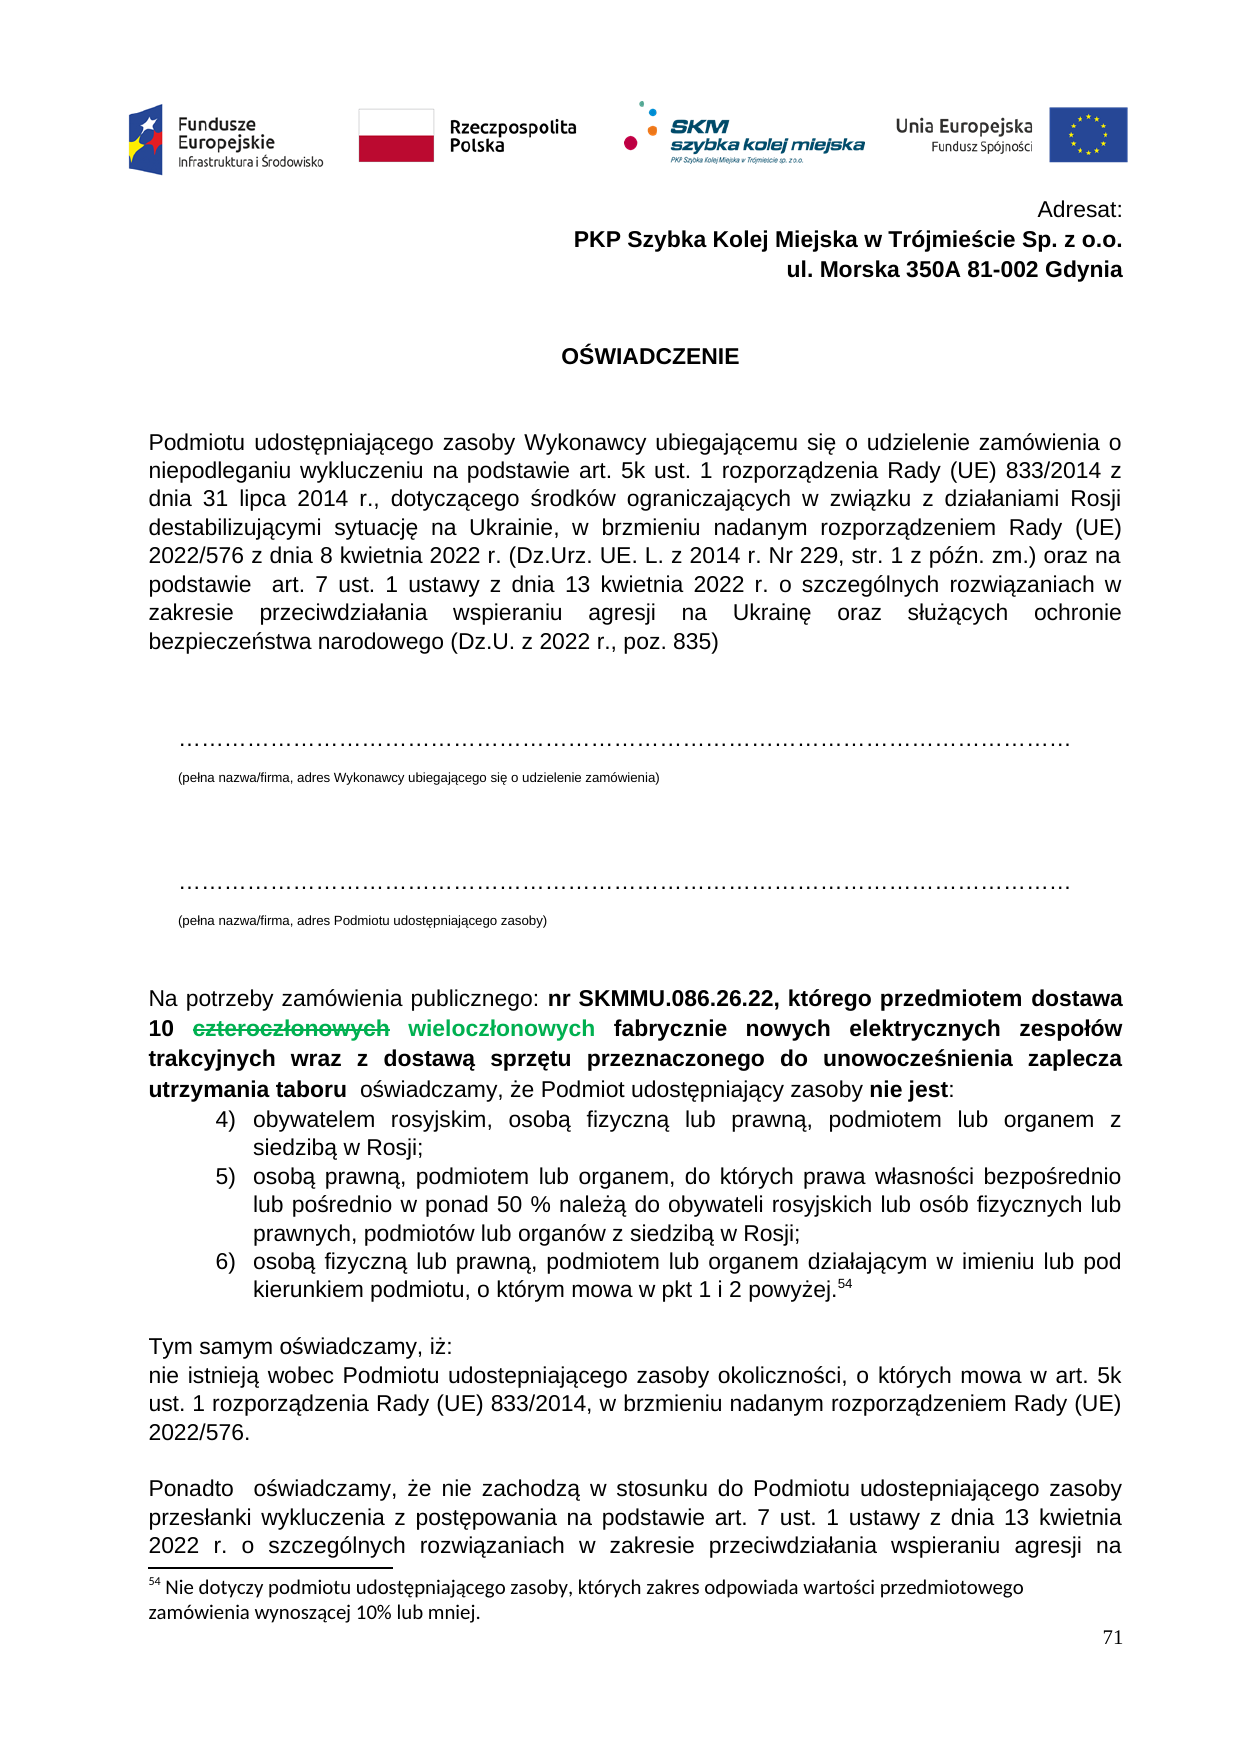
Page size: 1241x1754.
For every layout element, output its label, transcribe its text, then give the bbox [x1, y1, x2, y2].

list OŚWIADCZENIE [178, 343, 1122, 369]
text PKP Szybka Kolej Miejska w Trójmieście Sp. z o.o. [148, 226, 1123, 252]
list osobą fizyczną lub prawną, podmiotem lub organem działającym w imieniu lub pod kierunkiem podmiotu, o którym mowa w pkt 1 i 2 powyżej. [215, 1248, 1122, 1303]
list Tym samym oświadczamy, iż: [148, 1333, 1122, 1359]
text ul. Morska 350A 81-002 Gdynia [148, 256, 1122, 282]
text (pełna nazwa/firma, adres Podmiotu udostępniającego zasoby) [148, 913, 1122, 940]
text Adresat: [148, 196, 1123, 222]
picture [118, 73, 1144, 196]
list nie istnieją wobec Podmiotu udostepniającego zasoby okoliczności, o których mowa w art. 5k ust. 1 rozporządzenia Rady (UE) 833/2014, w brzmieniu nadanym rozporządzeniem Rady (UE) 2022/576. [148, 1362, 1122, 1445]
text Na potrzeby zamówienia publicznego: nr SKMMU.086.26.22, którego przedmiotem dostawa 10 czteroczłonowych wieloczłonowych fabrycznie nowych elektrycznych zespołów trakcyjnych wraz z dostawą sprzętu przeznaczonego do unowocześnienia zaplecza utrzymania taboru oświadczamy, że Podmiot udostępniający zasoby nie jest: [148, 985, 1122, 1102]
list osobą prawną, podmiotem lub organem, do których prawa własności bezpośrednio lub pośrednio w ponad 50 % należą do obywateli rosyjskich lub osób fizycznych lub prawnych, podmiotów lub organów z siedzibą w Rosji; [215, 1163, 1122, 1246]
list obywatelem rosyjskim, osobą fizyczną lub prawną, podmiotem lub organem z siedzibą w Rosji; [215, 1106, 1122, 1161]
text (pełna nazwa/firma, adres Wykonawcy ubiegającego się o udzielenie zamówienia) [148, 771, 1122, 797]
list Podmiotu udostępniającego zasoby Wykonawcy ubiegającemu się o udzielenie zamówienia o niepodleganiu wykluczeniu na podstawie art. 5k ust. 1 rozporządzenia Rady (UE) 833/2014 z dnia 31 lipca 2014 r., dotyczącego środków ograniczających w związku z działaniami Rosji destabilizującymi sytuację na Ukrainie, w brzmieniu nadanym rozporządzeniem Rady (UE) 2022/576 z dnia 8 kwietnia 2022 r. (Dz.Urz. UE. L. z 2014 r. Nr 229, str. 1 z późn. zm.) oraz na podstawie art. 7 ust. 1 ustawy z dnia 13 kwietnia 2022 r. o szczególnych rozwiązaniach w zakresie przeciwdziałania wspieraniu agresji na Ukrainę oraz służących ochronie bezpieczeństwa narodowego (Dz.U. z 2022 r., poz. 835) [148, 428, 1122, 654]
list ……………………………………………………………………………………………………… [178, 725, 1122, 752]
list ……………………………………………………………………………………………………… [178, 868, 1122, 895]
